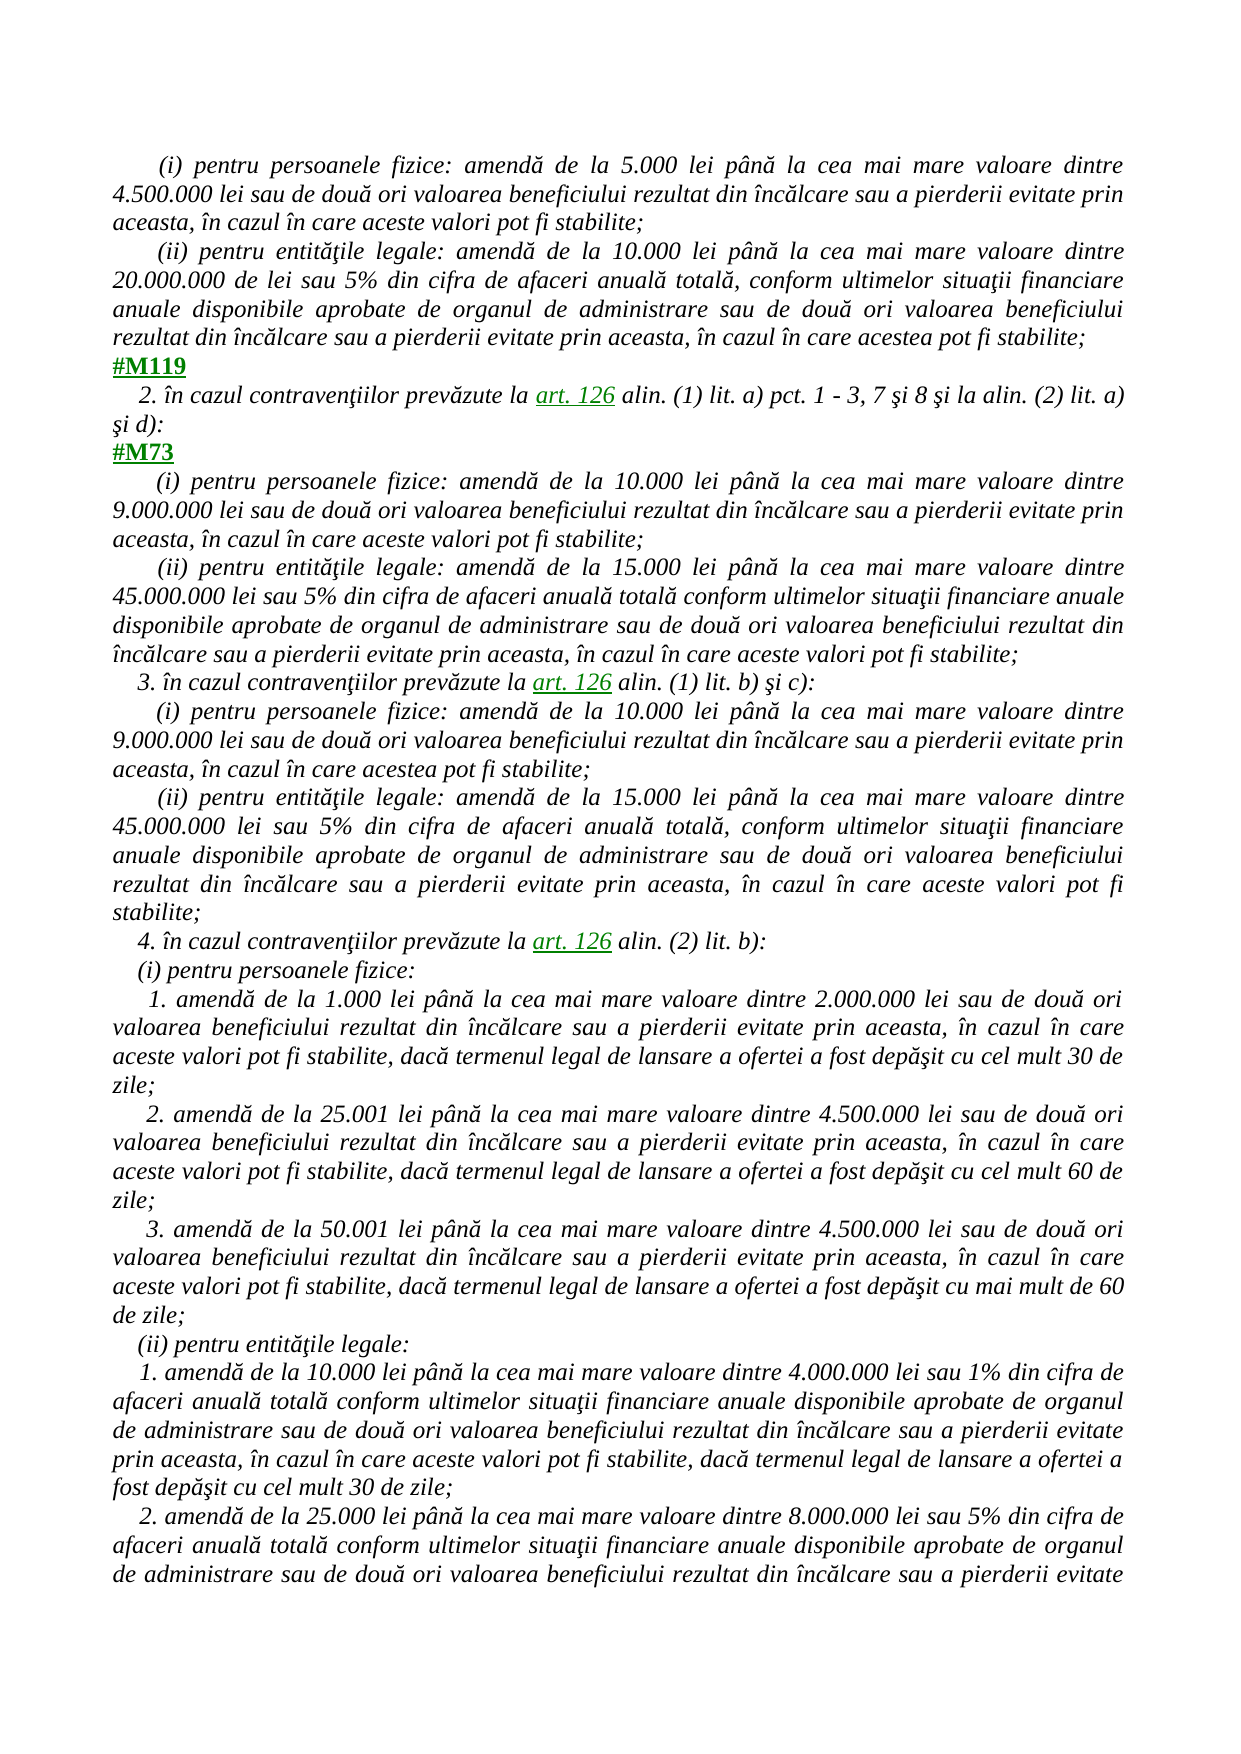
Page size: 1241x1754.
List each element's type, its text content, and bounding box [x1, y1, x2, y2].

text (i) pentru persoanele fizice: [112, 955, 1128, 984]
text #M119 [112, 351, 1128, 380]
text 3. amendă de la 50.001 lei până la cea mai mare valoare dintre 4.500.000 lei sau de două ori valoarea beneficiului rezultat din încălcare sau a pierderii evitate prin aceasta, în cazul în care aceste valori pot fi stabilite, dacă termenul legal de lansare a ofertei a fost depăşit cu mai mult de 60 de zile; [112, 1214, 1128, 1329]
text (ii) pentru entităţile legale: amendă de la 10.000 lei până la cea mai mare valoare dintre 20.000.000 de lei sau 5% din cifra de afaceri anuală totală, conform ultimelor situaţii financiare anuale disponibile aprobate de organul de administrare sau de două ori valoarea beneficiului rezultat din încălcare sau a pierderii evitate prin aceasta, în cazul în care acestea pot fi stabilite; [112, 236, 1128, 351]
text 2. amendă de la 25.001 lei până la cea mai mare valoare dintre 4.500.000 lei sau de două ori valoarea beneficiului rezultat din încălcare sau a pierderii evitate prin aceasta, în cazul în care aceste valori pot fi stabilite, dacă termenul legal de lansare a ofertei a fost depăşit cu cel mult 60 de zile; [112, 1099, 1128, 1214]
text 1. amendă de la 1.000 lei până la cea mai mare valoare dintre 2.000.000 lei sau de două ori valoarea beneficiului rezultat din încălcare sau a pierderii evitate prin aceasta, în cazul în care aceste valori pot fi stabilite, dacă termenul legal de lansare a ofertei a fost depăşit cu cel mult 30 de zile; [112, 984, 1128, 1099]
text 2. în cazul contravenţiilor prevăzute la art. 126 alin. (1) lit. a) pct. 1 - 3, 7 şi 8 şi la alin. (2) lit. a) şi d): [112, 380, 1128, 437]
text #M73 [112, 437, 1128, 466]
text (i) pentru persoanele fizice: amendă de la 10.000 lei până la cea mai mare valoare dintre 9.000.000 lei sau de două ori valoarea beneficiului rezultat din încălcare sau a pierderii evitate prin aceasta, în cazul în care acestea pot fi stabilite; [112, 696, 1128, 782]
text (ii) pentru entităţile legale: amendă de la 15.000 lei până la cea mai mare valoare dintre 45.000.000 lei sau 5% din cifra de afaceri anuală totală conform ultimelor situaţii financiare anuale disponibile aprobate de organul de administrare sau de două ori valoarea beneficiului rezultat din încălcare sau a pierderii evitate prin aceasta, în cazul în care aceste valori pot fi stabilite; [112, 552, 1128, 667]
text 3. în cazul contravenţiilor prevăzute la art. 126 alin. (1) lit. b) şi c): [112, 667, 1128, 696]
text (i) pentru persoanele fizice: amendă de la 5.000 lei până la cea mai mare valoare dintre 4.500.000 lei sau de două ori valoarea beneficiului rezultat din încălcare sau a pierderii evitate prin aceasta, în cazul în care aceste valori pot fi stabilite; [112, 150, 1128, 236]
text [112, 1501, 1128, 1587]
text 4. în cazul contravenţiilor prevăzute la art. 126 alin. (2) lit. b): [112, 926, 1128, 955]
text (ii) pentru entităţile legale: amendă de la 15.000 lei până la cea mai mare valoare dintre 45.000.000 lei sau 5% din cifra de afaceri anuală totală, conform ultimelor situaţii financiare anuale disponibile aprobate de organul de administrare sau de două ori valoarea beneficiului rezultat din încălcare sau a pierderii evitate prin aceasta, în cazul în care aceste valori pot fi stabilite; [112, 782, 1128, 926]
text (i) pentru persoanele fizice: amendă de la 10.000 lei până la cea mai mare valoare dintre 9.000.000 lei sau de două ori valoarea beneficiului rezultat din încălcare sau a pierderii evitate prin aceasta, în cazul în care aceste valori pot fi stabilite; [112, 466, 1128, 552]
text 1. amendă de la 10.000 lei până la cea mai mare valoare dintre 4.000.000 lei sau 1% din cifra de afaceri anuală totală conform ultimelor situaţii financiare anuale disponibile aprobate de organul de administrare sau de două ori valoarea beneficiului rezultat din încălcare sau a pierderii evitate prin aceasta, în cazul în care aceste valori pot fi stabilite, dacă termenul legal de lansare a ofertei a fost depăşit cu cel mult 30 de zile; [112, 1357, 1128, 1501]
text (ii) pentru entităţile legale: [112, 1329, 1128, 1357]
